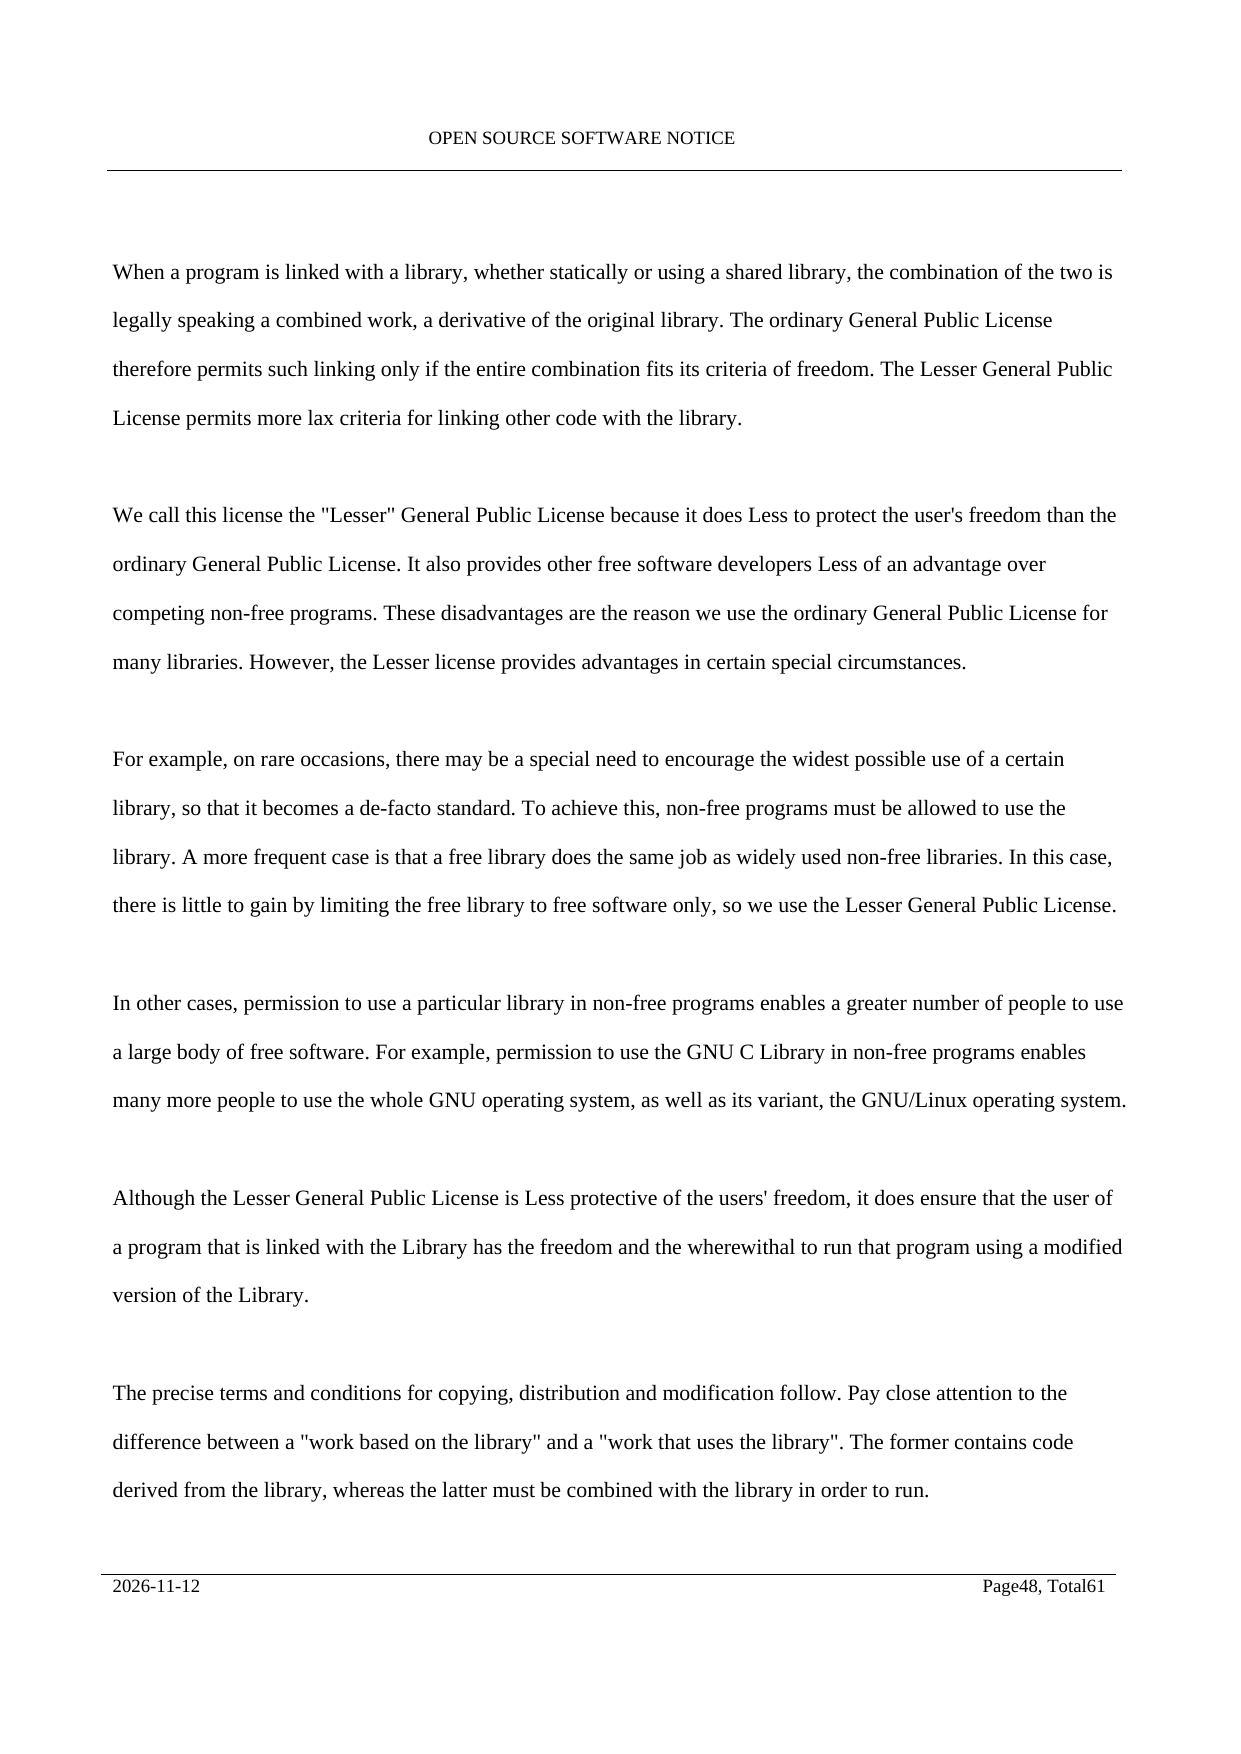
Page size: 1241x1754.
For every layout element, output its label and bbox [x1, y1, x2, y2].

text [112, 206, 1128, 1506]
